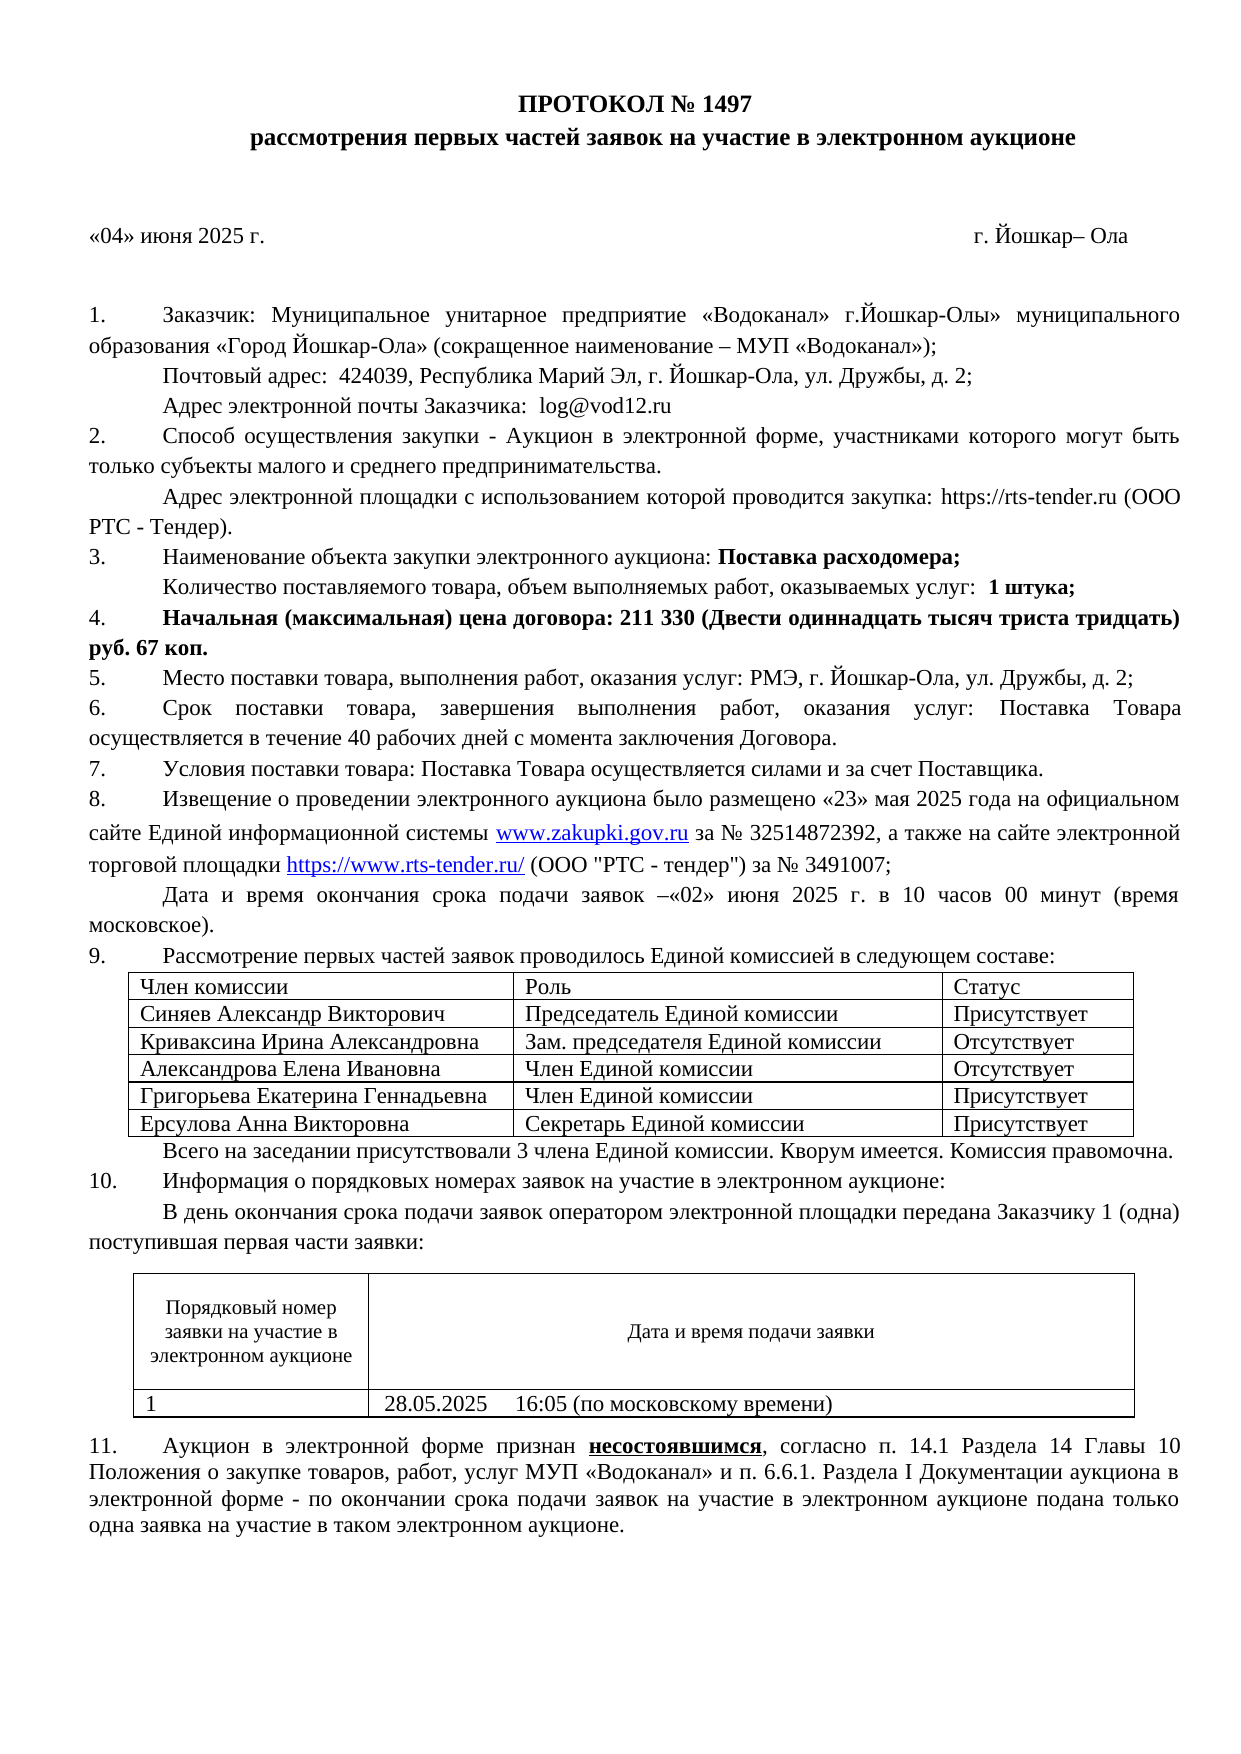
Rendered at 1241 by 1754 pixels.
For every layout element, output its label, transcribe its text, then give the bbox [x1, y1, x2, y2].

table_cell 16:05 (по московскому времени) [567, 1390, 1134, 1416]
table_cell 16:05 (по московскому времени) [369, 1390, 492, 1416]
table_cell Член Единой комиссии [514, 1083, 942, 1109]
table_cell Член Единой комиссии [514, 1055, 942, 1081]
text Всего на заседании присутствовали 3 члена Единой комиссии. Кворум имеется. Комиссия правомочна. [89, 1137, 1181, 1164]
table_cell Отсутствует [943, 1028, 1133, 1054]
table_cell Ерсулова Анна Викторовна [129, 1110, 513, 1136]
table_cell Криваксина Ирина Александровна [129, 1028, 513, 1054]
table_cell Присутствует [943, 1000, 1133, 1027]
list Извещение о проведении электронного аукциона было размещено «23» мая 2025 года на официальном сайте Единой информационной системы www.zakupki.gov.ru за № 32514872392, а также на сайте электронной торговой площадки https://www.rts-tender.ru/ (ООО "РТС - тендер") за № 3491007; [89, 785, 1181, 877]
table_header Порядковый номер заявки на участие в электронном аукционе [134, 1274, 368, 1389]
table_cell Председатель Единой комиссии [514, 1000, 942, 1027]
list Место поставки товара, выполнения работ, оказания услуг: РМЭ, г. Йошкар-Ола, ул. Дружбы, д. 2; [89, 664, 1181, 690]
text Адрес электронной площадки с использованием которой проводится закупка: https://rts-tender.ru (ООО РТС - Тендер). [89, 483, 1181, 539]
list Аукцион в электронной форме признан несостоявшимся, согласно п. 14.1 Раздела 14 Главы 10 Положения о закупке товаров, работ, услуг МУП «Водоканал» и п. 6.6.1. Раздела I Документации аукциона в электронной форме - по окончании срока подачи заявок на участие в электронном аукционе подана только одна заявка на участие в таком электронном аукционе. [89, 1432, 1181, 1537]
list Дата и время окончания срока подачи заявок –«02» июня 2025 г. в 10 часов 00 минут (время московское). [89, 881, 1181, 938]
list Способ осуществления закупки - Аукцион в электронной форме, участниками которого могут быть только субъекты малого и среднего предпринимательства. [89, 422, 1181, 479]
table_cell Присутствует [943, 1083, 1133, 1109]
table_cell Александрова Елена Ивановна [129, 1055, 513, 1081]
list Условия поставки товара: Поставка Товара осуществляется силами и за счет Поставщика. [89, 755, 1181, 781]
list Срок поставки товара, завершения выполнения работ, оказания услуг: Поставка Товара осуществляется в течение 40 рабочих дней с момента заключения Договора. [89, 694, 1181, 751]
text «04» июня 2025 г. г. Йошкар– Ола [89, 222, 1181, 249]
table_cell Секретарь Единой комиссии [514, 1110, 942, 1136]
text рассмотрения первых частей заявок на участие в электронном аукционе [89, 122, 1181, 150]
table_header Роль [514, 973, 942, 999]
table_cell Зам. председателя Единой комиссии [514, 1028, 942, 1054]
table_cell Присутствует [943, 1110, 1133, 1136]
text Почтовый адрес: 424039, Республика Марий Эл, г. Йошкар-Ола, ул. Дружбы, д. 2; [89, 362, 1181, 388]
table_cell 1 [134, 1390, 368, 1416]
text ПРОТОКОЛ № 1497 [89, 89, 1181, 117]
list Заказчик: Муниципальное унитарное предприятие «Водоканал» г.Йошкар-Олы» муниципального образования «Город Йошкар-Ола» (сокращенное наименование – МУП «Водоканал»); [89, 302, 1181, 358]
table_cell Отсутствует [943, 1055, 1133, 1081]
table_header Дата и время подачи заявки [369, 1274, 1134, 1389]
list Наименование объекта закупки электронного аукциона: Поставка расходомера; [89, 543, 1181, 569]
text 10. Информация о порядковых номерах заявок на участие в электронном аукционе: [89, 1167, 1181, 1194]
table_cell Григорьева Екатерина Геннадьевна [129, 1083, 513, 1109]
table_header Член комиссии [129, 973, 513, 999]
text В день окончания срока подачи заявок оператором электронной площадки передана Заказчику 1 (одна) поступившая первая части заявки: [89, 1198, 1181, 1254]
text Количество поставляемого товара, объем выполняемых работ, оказываемых услуг: 1 штука; [89, 573, 1181, 600]
list Рассмотрение первых частей заявок проводилось Единой комиссией в следующем составе: [89, 942, 1181, 968]
list Начальная (максимальная) цена договора: 211 330 (Двести одиннадцать тысяч триста тридцать) руб. 67 коп. [89, 604, 1181, 660]
table_header Статус [943, 973, 1133, 999]
text Адрес электронной почты Заказчика: log@vod12.ru [89, 392, 1181, 418]
table_cell Синяев Александр Викторович [129, 1000, 513, 1027]
